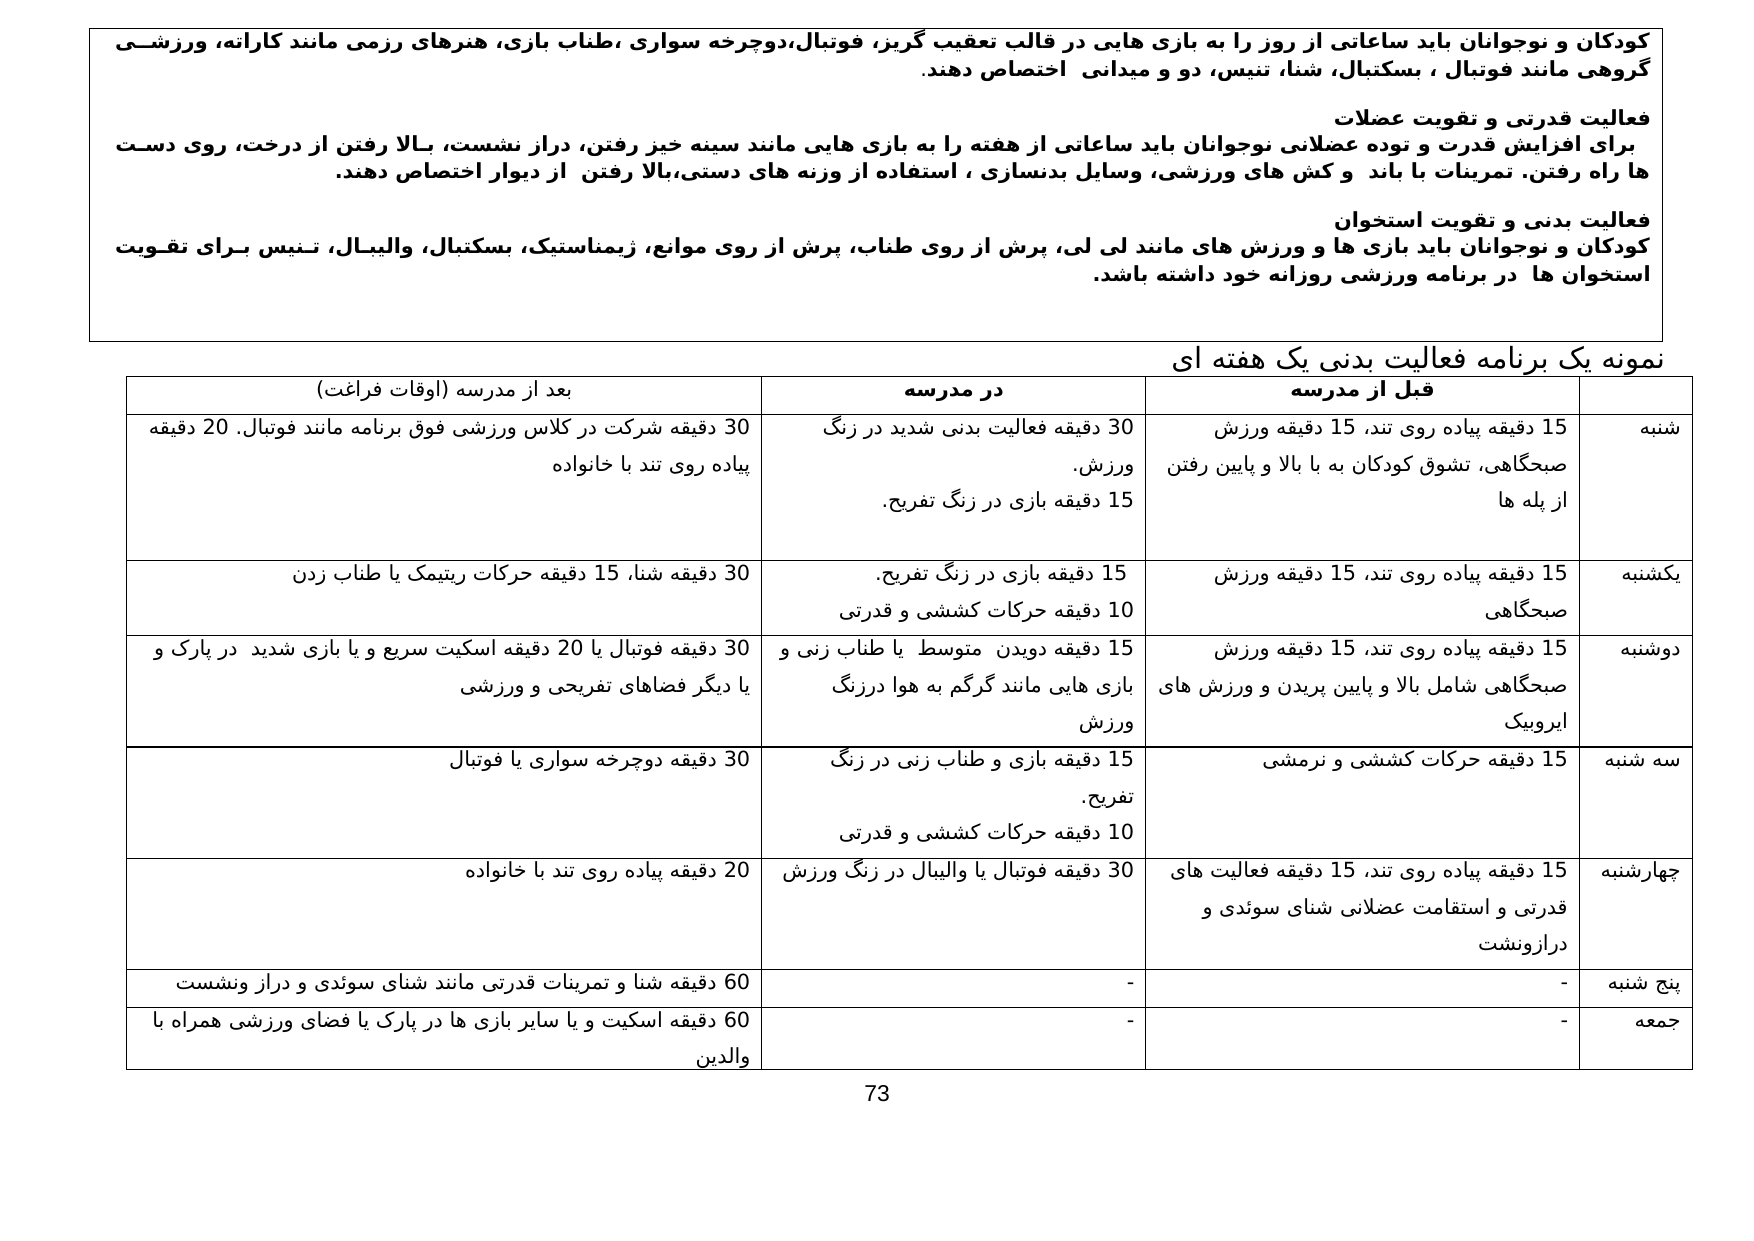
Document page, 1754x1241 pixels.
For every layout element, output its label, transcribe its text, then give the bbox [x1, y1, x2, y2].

table_cell جمعه [1580, 1008, 1692, 1069]
table_cell 30 دقیقه فوتبال یا والیبال در زنگ ورزش [762, 859, 1145, 969]
table_cell 15 دقیقه بازی در زنگ تفریح. 10 دقیقه حرکات کششی و قدرتی [762, 561, 1145, 635]
table_cell 30 دقیقه شرکت در کلاس ورزشی فوق برنامه مانند فوتبال. 20 دقیقه پیاده روی تند با خانواده [127, 415, 761, 560]
table_cell 15 دقیقه پیاده روی تند، 15 دقیقه ورزش صبحگاهی [1146, 561, 1579, 635]
table_cell یکشنبه [1580, 561, 1692, 635]
table_cell چهارشنبه [1580, 859, 1692, 969]
table_cell شنبه [1580, 415, 1692, 560]
table_cell 15 دقیقه پیاده روی تند، 15 دقیقه فعالیت های قدرتی و استقامت عضلانی شنای سوئدی و درازونشت [1146, 859, 1579, 969]
table_cell - [1146, 970, 1579, 1007]
table_cell 30 دقیقه فوتبال یا 20 دقیقه اسکیت سریع و یا بازی شدید در پارک و یا دیگر فضاهای تفریحی و ورزشی [127, 636, 761, 746]
table_cell دوشنبه [1580, 636, 1692, 746]
table_header در مدرسه [762, 377, 1145, 414]
table_cell پنج شنبه [1580, 970, 1692, 1007]
text نمونه یک برنامه فعالیت بدنی یک هفته ای [88, 342, 1665, 376]
table_cell 30 دقیقه شنا، 15 دقیقه حرکات ریتیمک یا طناب زدن [127, 561, 761, 635]
table_cell 30 دقیقه دوچرخه سواری یا فوتبال [127, 748, 761, 857]
table_cell 15 دقیقه حرکات کششی و نرمشی [1146, 748, 1579, 857]
table_header بعد از مدرسه (اوقات فراغت) [127, 377, 761, 414]
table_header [90, 29, 1662, 341]
table_cell 30 دقیقه فعالیت بدنی شدید در زنگ ورزش. 15 دقیقه بازی در زنگ تفریح. [762, 415, 1145, 560]
table_cell - [762, 1008, 1145, 1069]
table_header قبل از مدرسه [1146, 377, 1579, 414]
table_header [1580, 377, 1692, 414]
table_cell 15 دقیقه پیاده روی تند، 15 دقیقه ورزش صبحگاهی، تشوق کودکان به با بالا و پایین رفتن از پله ها [1146, 415, 1579, 560]
table_cell - [762, 970, 1145, 1007]
table_cell سه شنبه [1580, 748, 1692, 857]
table_cell 20 دقیقه پیاده روی تند با خانواده [127, 859, 761, 969]
table_cell - [1146, 1008, 1579, 1069]
table_cell 60 دقیقه اسکیت و یا سایر بازی ها در پارک یا فضای ورزشی همراه با والدین [127, 1008, 761, 1069]
table_cell 60 دقیقه شنا و تمرینات قدرتی مانند شنای سوئدی و دراز ونشست [127, 970, 761, 1007]
table_cell 15 دقیقه بازی و طناب زنی در زنگ تفریح. 10 دقیقه حرکات کششی و قدرتی [762, 748, 1145, 857]
table_cell 15 دقیقه دویدن متوسط یا طناب زنی و بازی هایی مانند گرگم به هوا درزنگ ورزش [762, 636, 1145, 746]
table_cell 15 دقیقه پیاده روی تند، 15 دقیقه ورزش صبحگاهی شامل بالا و پایین پریدن و ورزش های ایروبیک [1146, 636, 1579, 746]
